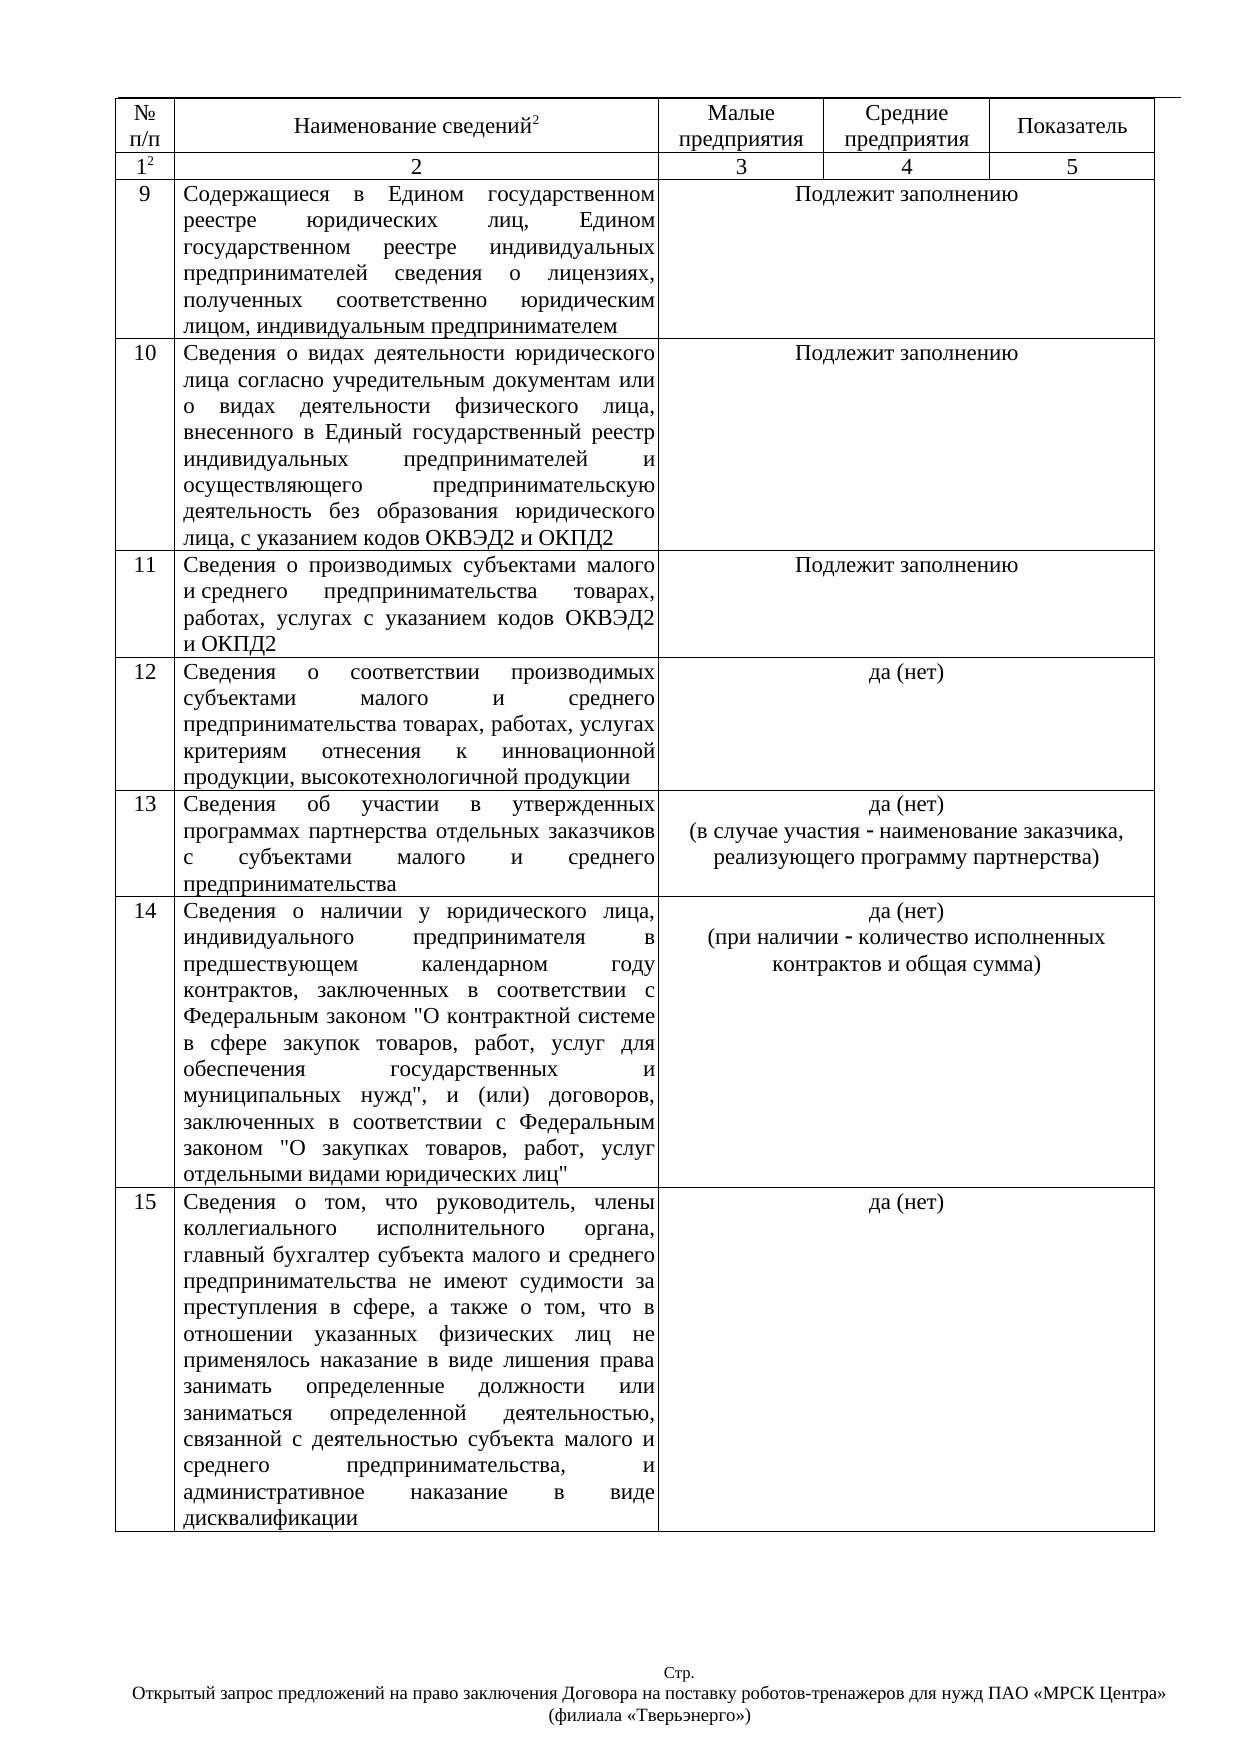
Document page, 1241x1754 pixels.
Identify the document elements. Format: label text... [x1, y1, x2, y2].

table_cell 13 [116, 791, 174, 896]
table_cell Подлежит заполнению [659, 551, 1154, 657]
table_cell Содержащиеся в Едином государственном реестре юридических лиц, Едином государственном реестре индивидуальных предпринимателей сведения о лицензиях, полученных соответственно юридическим лицом, индивидуальным предпринимателем [175, 180, 658, 338]
table_cell 4 [824, 153, 989, 179]
table_cell да (нет) (в случае участия наименование заказчика, реализующего программу партнерства) [659, 791, 1154, 896]
table_header Средние предприятия [824, 99, 989, 152]
table_cell да (нет) [659, 1188, 1154, 1531]
table_cell да (нет) [659, 658, 1154, 789]
table_cell да (нет) (при наличии количество исполненных контрактов и общая сумма) [659, 897, 1154, 1187]
table_cell 15 [116, 1188, 174, 1531]
table_cell 9 [116, 180, 174, 338]
table_header Малые предприятия [659, 99, 823, 152]
table_cell Сведения о том, что руководитель, члены коллегиального исполнительного органа, главный бухгалтер субъекта малого и среднего предпринимательства не имеют судимости за преступления в сфере, а также о том, что в отношении указанных физических лиц не применялось наказание в виде лишения права занимать определенные должности или заниматься определенной деятельностью, связанной с деятельностью субъекта малого и среднего предпринимательства, и административное наказание в виде дисквалификации [175, 1188, 658, 1531]
table_cell Сведения о видах деятельности юридического лица согласно учредительным документам или о видах деятельности физического лица, внесенного в Единый государственный реестр индивидуальных предпринимателей и осуществляющего предпринимательскую деятельность без образования юридического лица, с указанием кодов ОКВЭД2 и ОКПД2 [175, 339, 658, 550]
table_cell Сведения о наличии у юридического лица, индивидуального предпринимателя в предшествующем календарном году контрактов, заключенных в соответствии с Федеральным законом "О контрактной системе в сфере закупок товаров, работ, услуг для обеспечения государственных и муниципальных нужд", и (или) договоров, заключенных в соответствии с Федеральным законом "О закупках товаров, работ, услуг отдельными видами юридических лиц" [175, 897, 658, 1187]
table_cell Сведения о соответствии производимых субъектами малого и среднего предпринимательства товарах, работах, услугах критериям отнесения к инновационной продукции, высокотехнологичной продукции [175, 658, 658, 789]
table_cell 12 [116, 153, 174, 179]
table_cell 3 [659, 153, 823, 179]
table_header Наименование сведений2 [175, 99, 658, 152]
table_header № п/п [116, 99, 174, 152]
table_cell 2 [175, 153, 658, 179]
table_cell 14 [116, 897, 174, 1187]
table_cell 10 [116, 339, 174, 550]
table_cell Подлежит заполнению [659, 339, 1154, 550]
table_cell Сведения о производимых субъектами малого и среднего предпринимательства товарах, работах, услугах с указанием кодов ОКВЭД2 и ОКПД2 [175, 551, 658, 657]
table_header Показатель [990, 99, 1154, 152]
table_cell Подлежит заполнению [659, 180, 1154, 338]
table_cell 11 [116, 551, 174, 657]
table_cell 5 [990, 153, 1154, 179]
table_cell Сведения об участии в утвержденных программах партнерства отдельных заказчиков с субъектами малого и среднего предпринимательства [175, 791, 658, 896]
table_cell 12 [116, 658, 174, 789]
